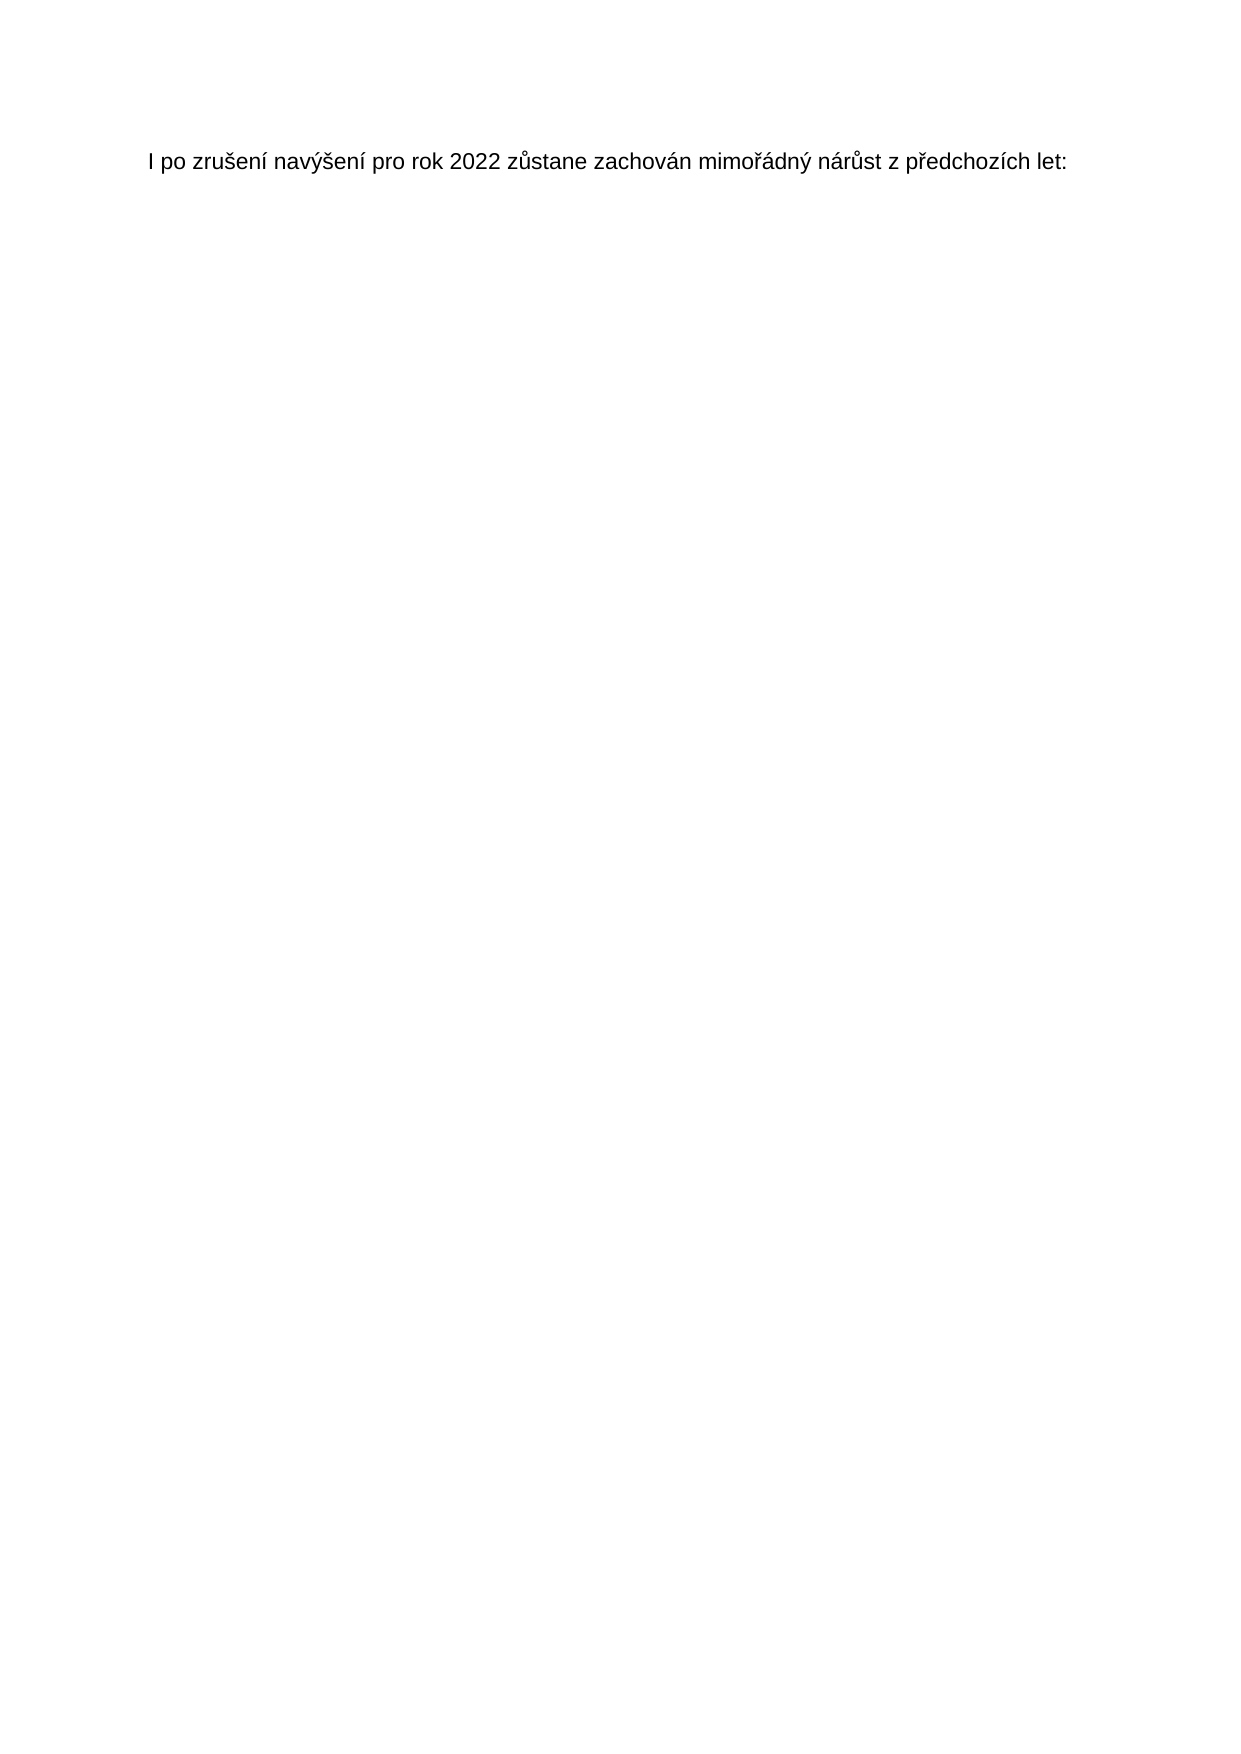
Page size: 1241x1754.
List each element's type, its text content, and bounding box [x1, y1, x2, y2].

text I po zrušení navýšení pro rok 2022 zůstane zachován mimořádný nárůst z předchozích let: [148, 148, 1093, 174]
